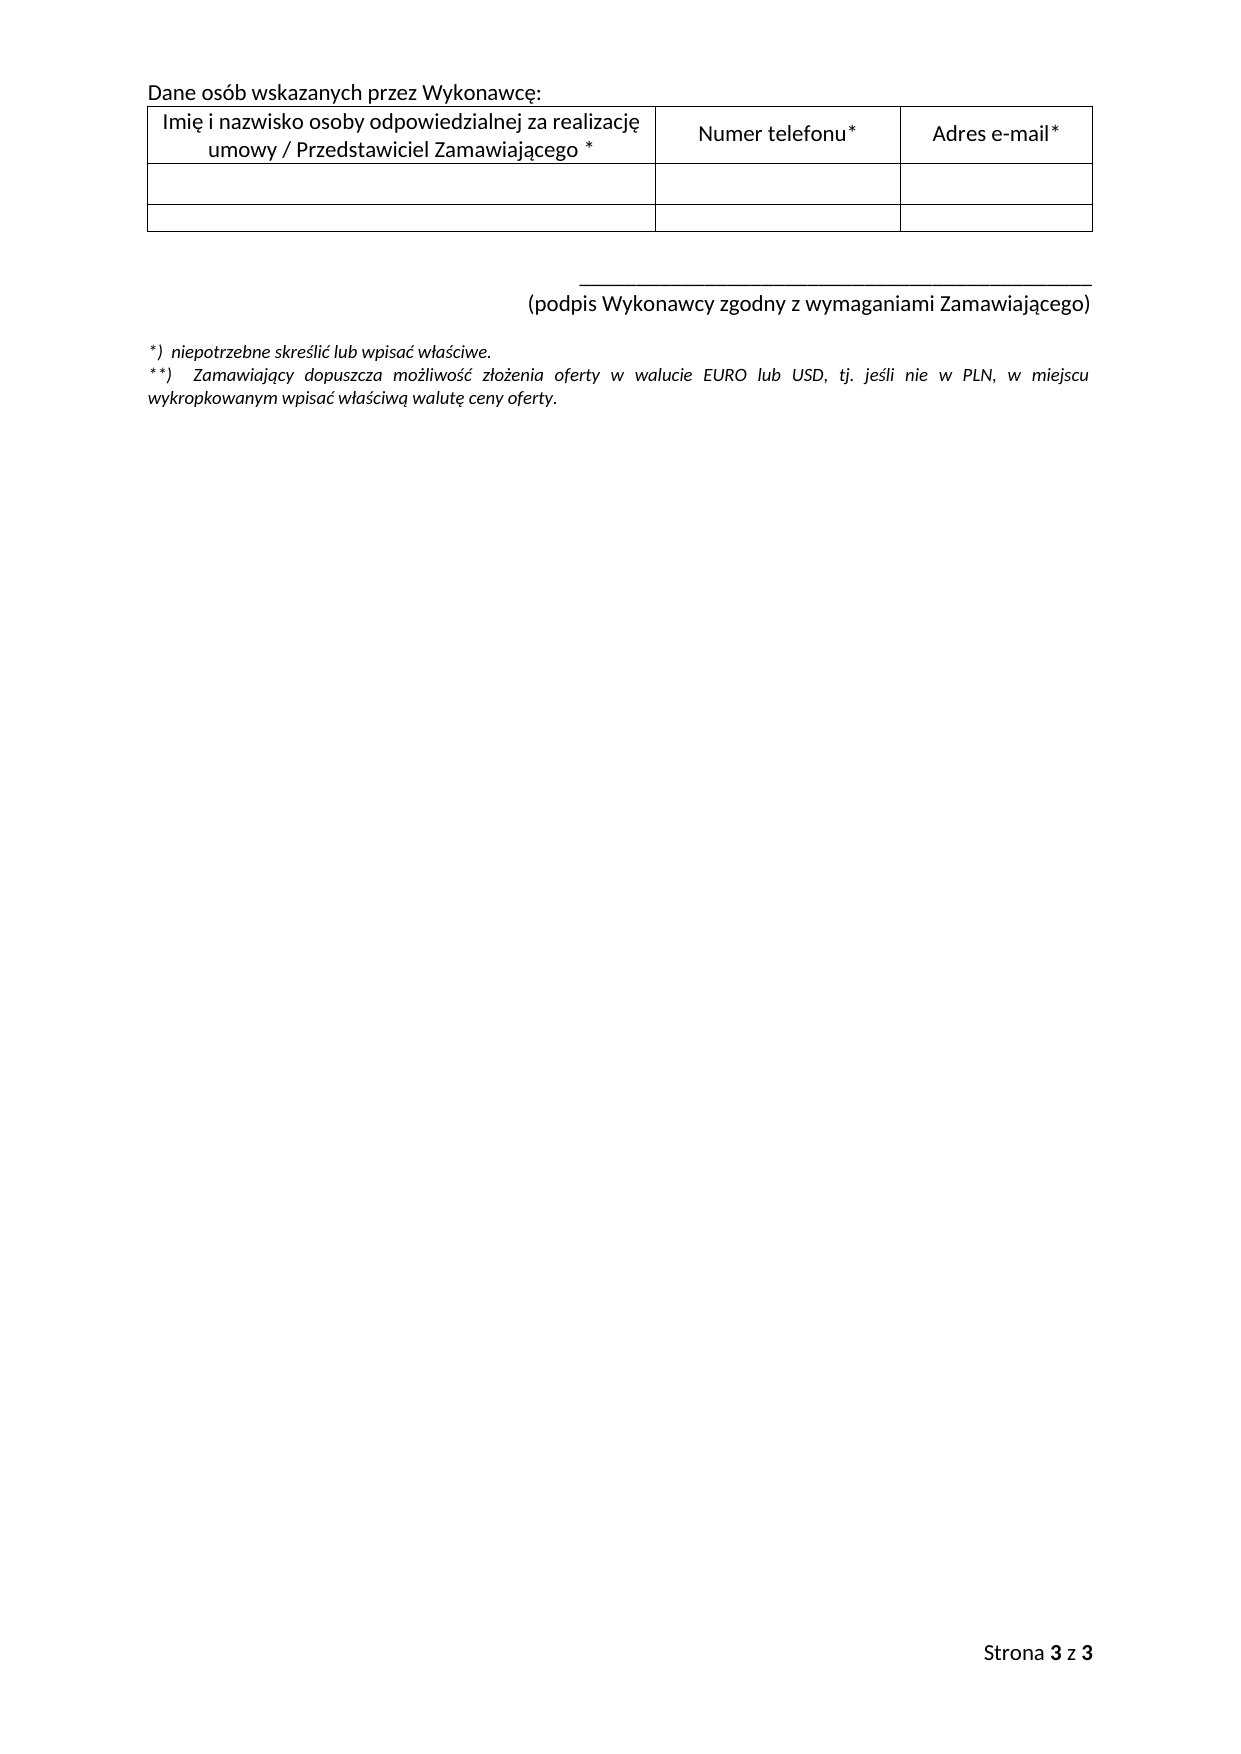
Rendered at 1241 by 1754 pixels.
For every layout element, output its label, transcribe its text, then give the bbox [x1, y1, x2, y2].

table_cell [656, 205, 900, 231]
table_header Adres e-mail* [901, 107, 1092, 163]
table_header Numer telefonu* [656, 107, 900, 163]
text _____________________________________________ [148, 261, 1093, 289]
table_cell [656, 164, 900, 204]
text **) Zamawiający dopuszcza możliwość złożenia oferty w walucie EURO lub USD, tj. jeśli nie w PLN, w miejscu wykropkowanym wpisać właściwą walutę ceny oferty. [148, 363, 1093, 409]
table_cell [901, 164, 1092, 204]
table_cell [148, 164, 655, 204]
table_cell [901, 205, 1092, 231]
text *) niepotrzebne skreślić lub wpisać właściwe. [148, 340, 1093, 363]
table_cell [148, 205, 655, 231]
table_header Imię i nazwisko osoby odpowiedzialnej za realizację umowy / Przedstawiciel Zamawiającego * [148, 107, 655, 163]
text Dane osób wskazanych przez Wykonawcę: [148, 78, 1093, 106]
text (podpis Wykonawcy zgodny z wymaganiami Zamawiającego) [148, 289, 1093, 317]
